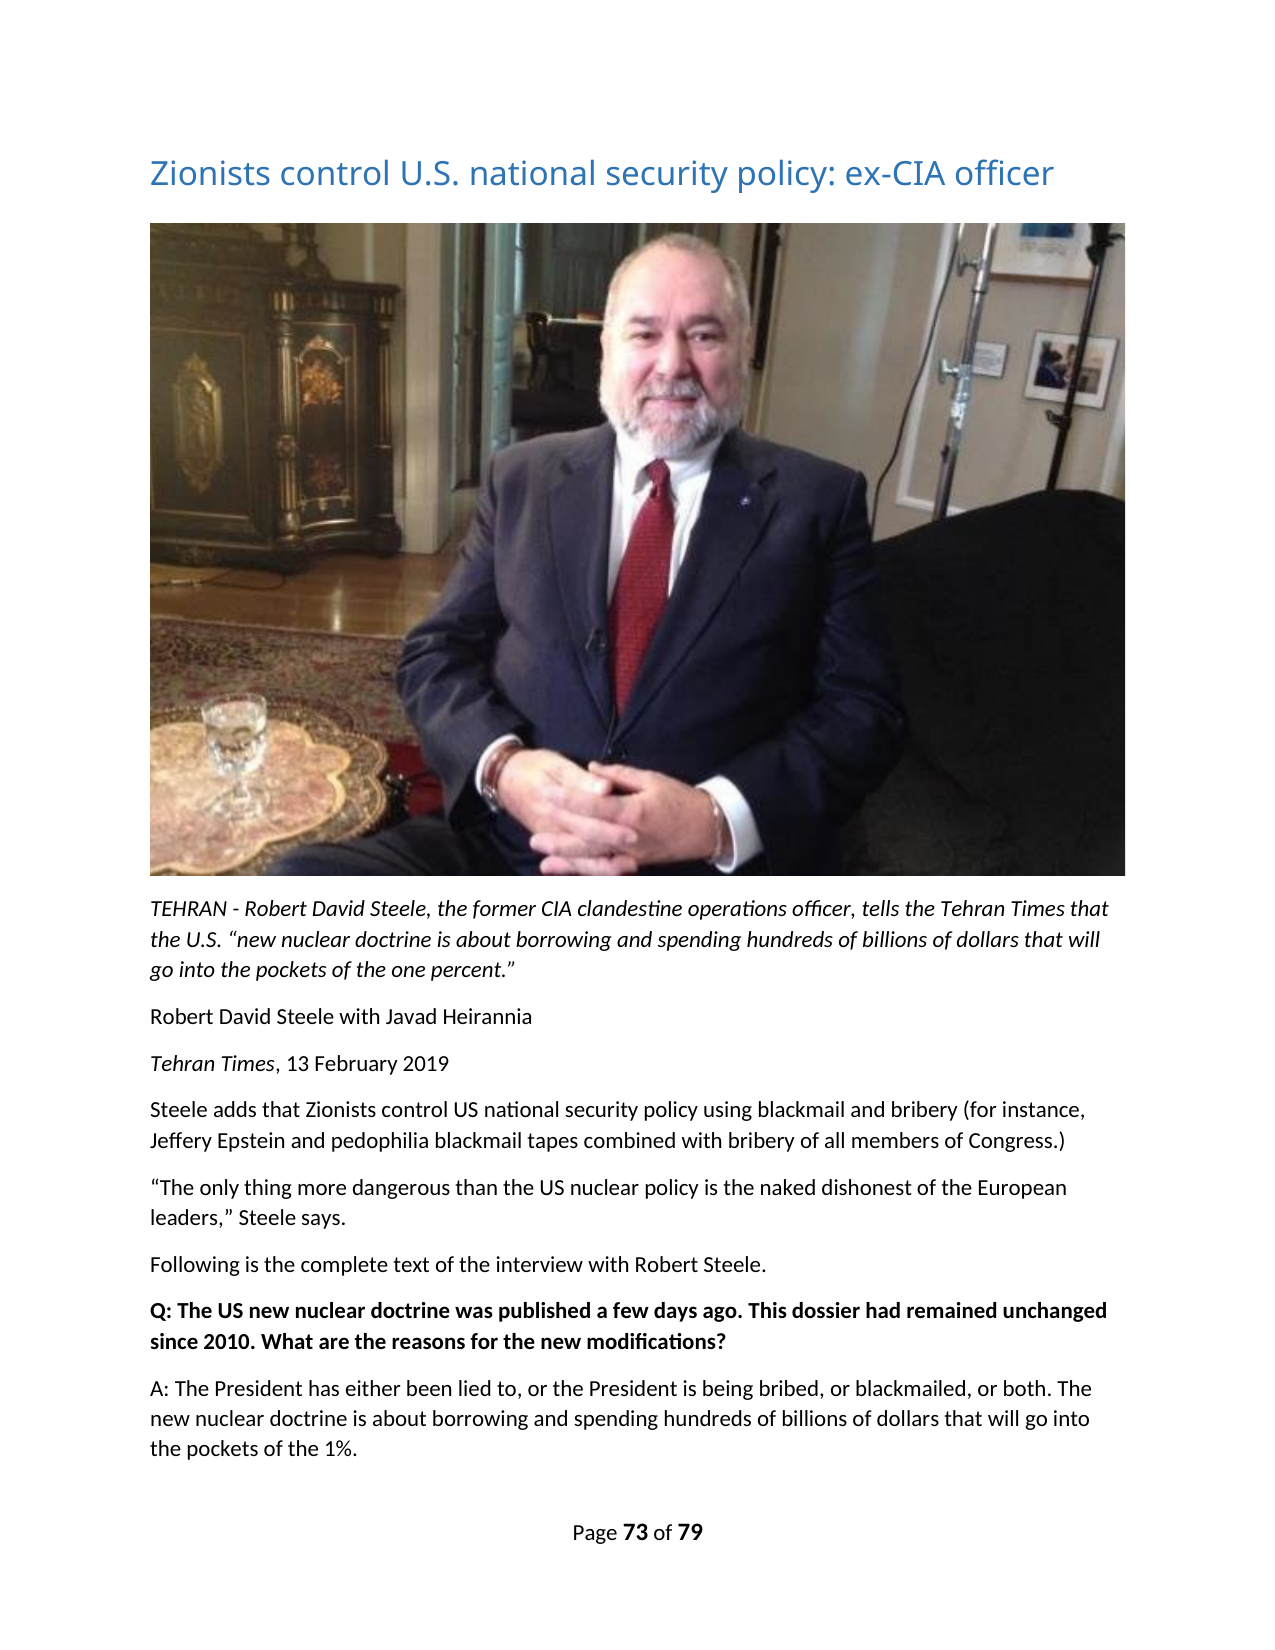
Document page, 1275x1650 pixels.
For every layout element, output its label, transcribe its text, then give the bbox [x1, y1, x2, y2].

text Following is the complete text of the interview with Robert Steele. [150, 1250, 1125, 1278]
picture [150, 223, 1125, 876]
text “The only thing more dangerous than the US nuclear policy is the naked dishonest of the European leaders,” Steele says. [150, 1173, 1125, 1231]
text Robert David Steele with Javad Heirannia [150, 1002, 1125, 1030]
text Q: The US new nuclear doctrine was published a few days ago. This dossier had remained unchanged since 2010. What are the reasons for the new modifications? [150, 1297, 1125, 1355]
text Tehran Times, 13 February 2019 [150, 1049, 1125, 1077]
text TEHRAN - Robert David Steele, the former CIA clandestine operations officer, tells the Tehran Times that the U.S. “new nuclear doctrine is about borrowing and spending hundreds of billions of dollars that will go into the pockets of the one percent.” [150, 894, 1125, 983]
subtitle Zionists control U.S. national security policy: ex-CIA officer [150, 150, 1125, 195]
text A: The President has either been lied to, or the President is being bribed, or blackmailed, or both. The new nuclear doctrine is about borrowing and spending hundreds of billions of dollars that will go into the pockets of the 1%. [150, 1374, 1125, 1462]
text Steele adds that Zionists control US national security policy using blackmail and bribery (for instance, Jeffery Epstein and pedophilia blackmail tapes combined with bribery of all members of Congress.) [150, 1096, 1125, 1154]
